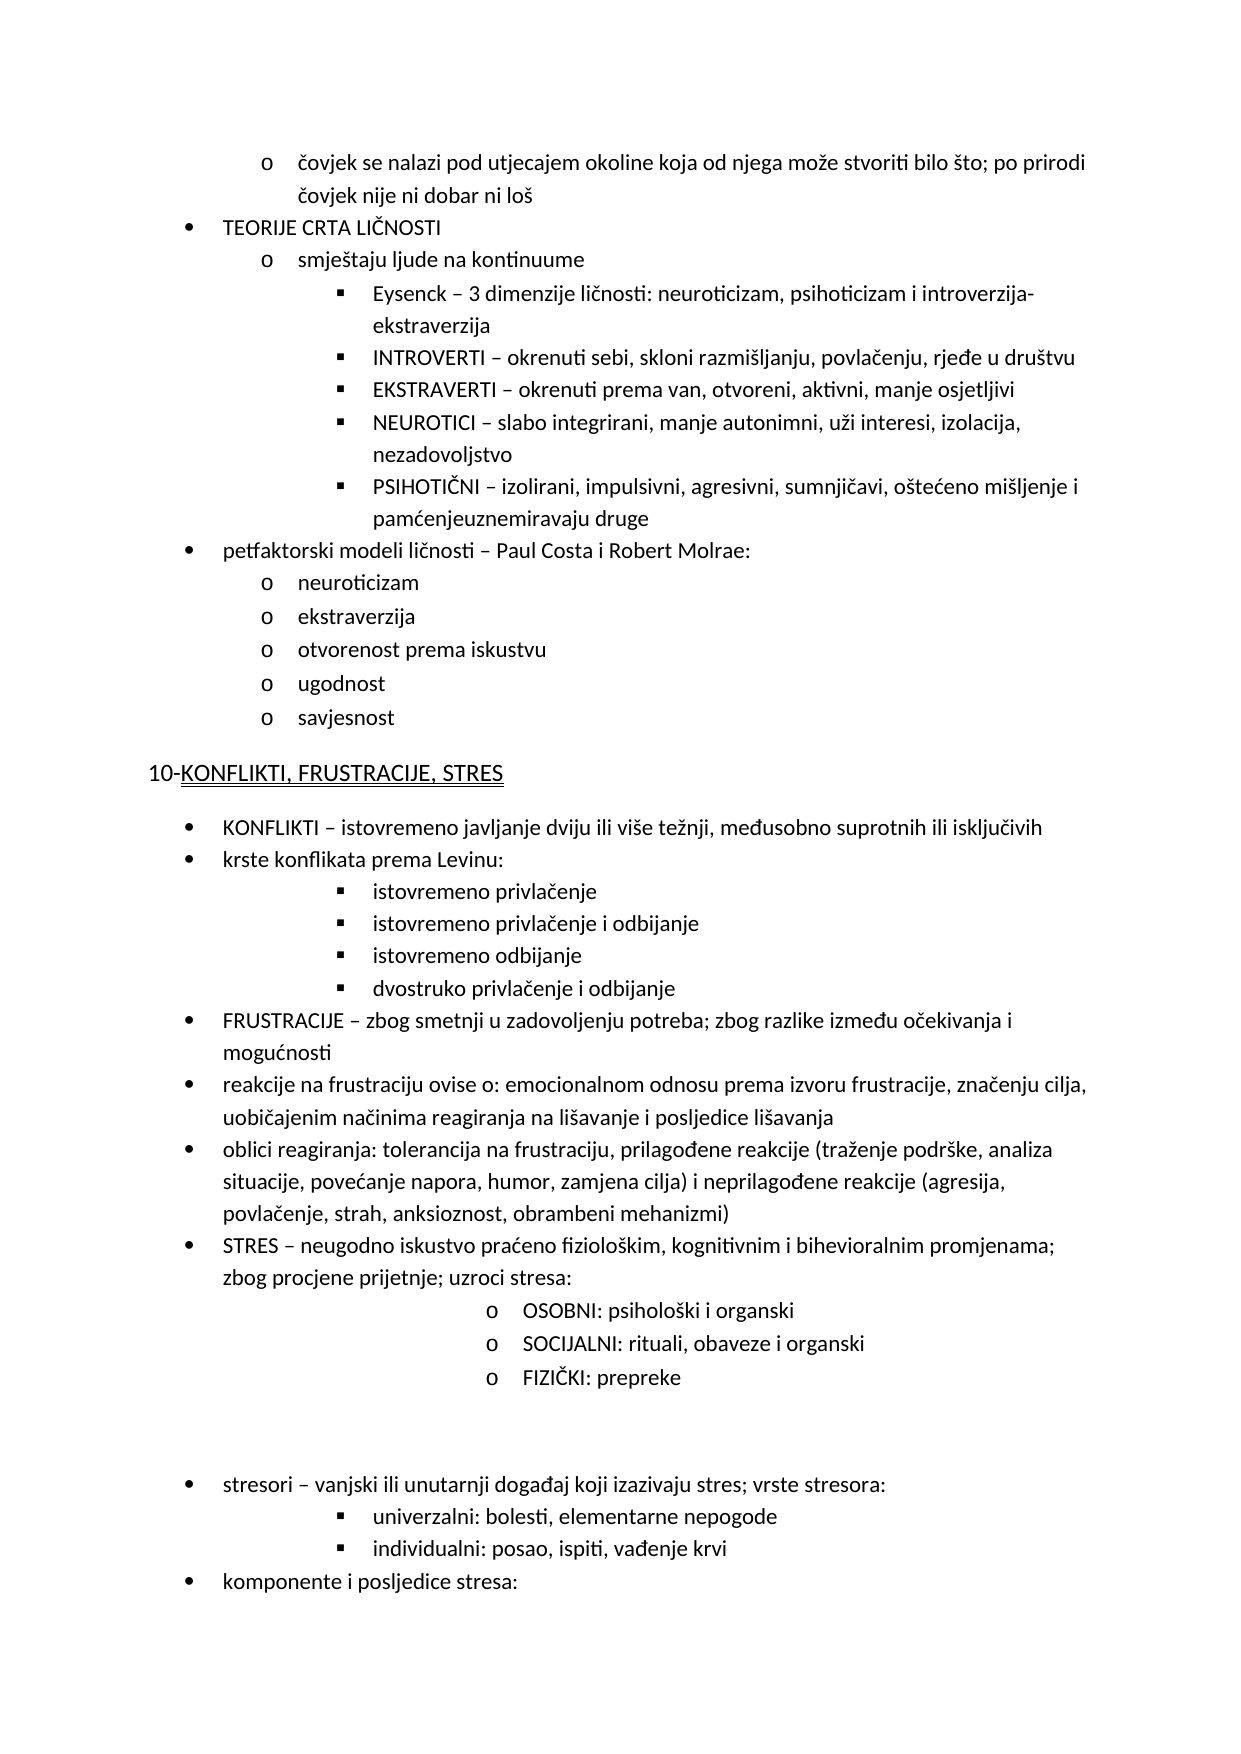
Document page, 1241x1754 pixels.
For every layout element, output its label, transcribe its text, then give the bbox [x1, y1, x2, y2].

list NEUROTICI – slabo integrirani, manje autonimni, uži interesi, izolacija, nezadovoljstvo [335, 408, 1093, 468]
list individualni: posao, ispiti, vađenje krvi [335, 1534, 1093, 1563]
text 10-KONFLIKTI, FRUSTRACIJE, STRES [148, 757, 1093, 788]
list komponente i posljedice stresa: [185, 1567, 1093, 1595]
list PSIHOTIČNI – izolirani, impulsivni, agresivni, sumnjičavi, oštećeno mišljenje i pamćenjeuznemiravaju druge [335, 472, 1093, 532]
list Eysenck – 3 dimenzije ličnosti: neuroticizam, psihoticizam i introverzija-ekstraverzija [335, 279, 1093, 339]
list stresori – vanjski ili unutarnji događaj koji izazivaju stres; vrste stresora: [185, 1470, 1093, 1498]
list reakcije na frustraciju ovise o: emocionalnom odnosu prema izvoru frustracije, značenju cilja, uobičajenim načinima reagiranja na lišavanje i posljedice lišavanja [185, 1070, 1093, 1131]
list FIZIČKI: prepreke [485, 1363, 1093, 1392]
list ugodnost [260, 669, 1093, 698]
list oblici reagiranja: tolerancija na frustraciju, prilagođene reakcije (traženje podrške, analiza situacije, povećanje napora, humor, zamjena cilja) i neprilagođene reakcije (agresija, povlačenje, strah, anksioznost, obrambeni mehanizmi) [185, 1135, 1093, 1227]
list smještaju ljude na kontinuume [260, 245, 1093, 274]
list TEORIJE CRTA LIČNOSTI [185, 213, 1093, 241]
list dvostruko privlačenje i odbijanje [335, 974, 1093, 1002]
list FRUSTRACIJE – zbog smetnji u zadovoljenju potreba; zbog razlike između očekivanja i mogućnosti [185, 1006, 1093, 1066]
list INTROVERTI – okrenuti sebi, skloni razmišljanju, povlačenju, rjeđe u društvu [335, 343, 1093, 371]
list istovremeno odbijanje [335, 942, 1093, 970]
list petfaktorski modeli ličnosti – Paul Costa i Robert Molrae: [185, 536, 1093, 564]
list SOCIJALNI: rituali, obaveze i organski [485, 1329, 1093, 1358]
list istovremeno privlačenje [335, 877, 1093, 905]
list EKSTRAVERTI – okrenuti prema van, otvoreni, aktivni, manje osjetljivi [335, 375, 1093, 403]
list krste konflikata prema Levinu: [185, 845, 1093, 873]
list neuroticizam [260, 568, 1093, 598]
list otvorenost prema iskustvu [260, 636, 1093, 665]
list savjesnost [260, 703, 1093, 732]
list KONFLIKTI – istovremeno javljanje dviju ili više težnji, međusobno suprotnih ili isključivih [185, 813, 1093, 841]
list univerzalni: bolesti, elementarne nepogode [335, 1502, 1093, 1530]
list čovjek se nalazi pod utjecajem okoline koja od njega može stvoriti bilo što; po prirodi čovjek nije ni dobar ni loš [260, 148, 1093, 209]
list STRES – neugodno iskustvo praćeno fiziološkim, kognitivnim i bihevioralnim promjenama; zbog procjene prijetnje; uzroci stresa: [185, 1231, 1093, 1292]
list ekstraverzija [260, 602, 1093, 631]
list istovremeno privlačenje i odbijanje [335, 909, 1093, 937]
list OSOBNI: psihološki i organski [485, 1296, 1093, 1325]
